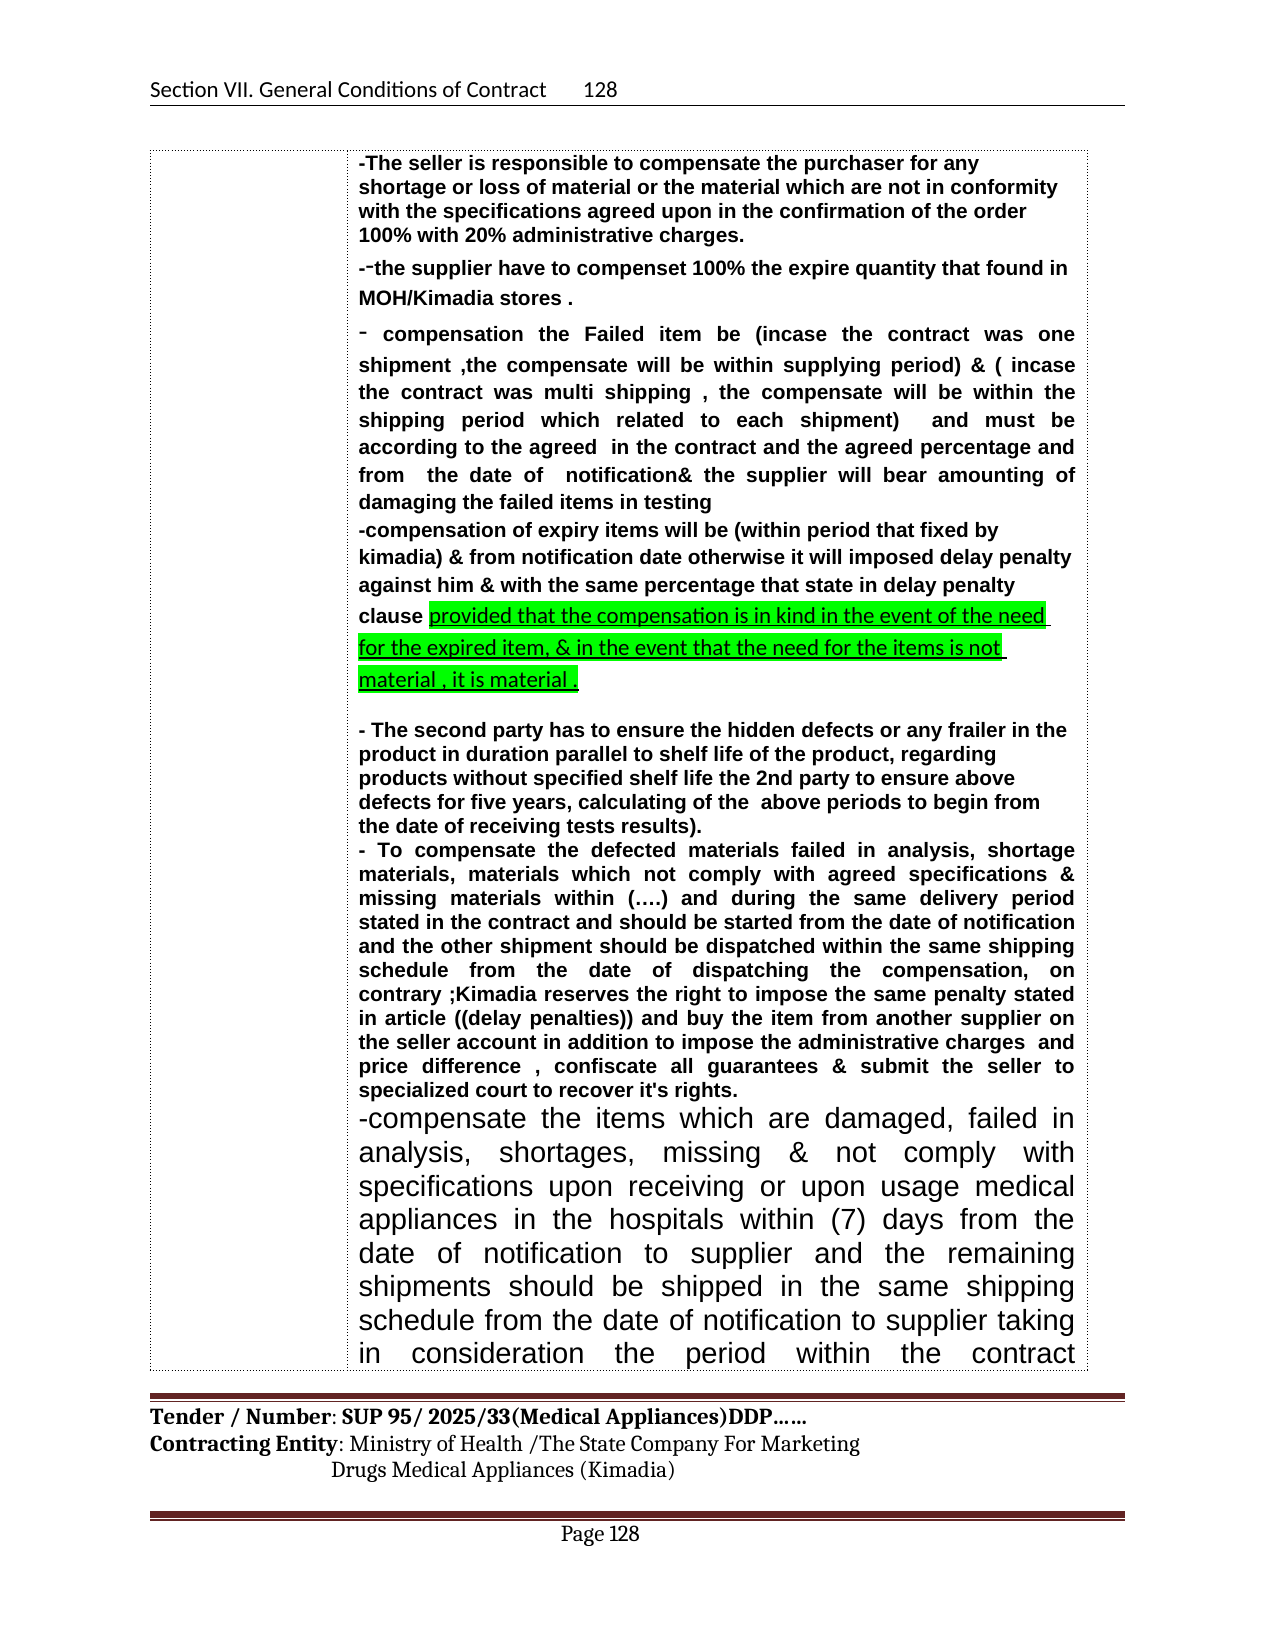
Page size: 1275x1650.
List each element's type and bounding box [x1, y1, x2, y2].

table_cell [150, 150, 347, 1370]
table_cell [347, 150, 1088, 1370]
